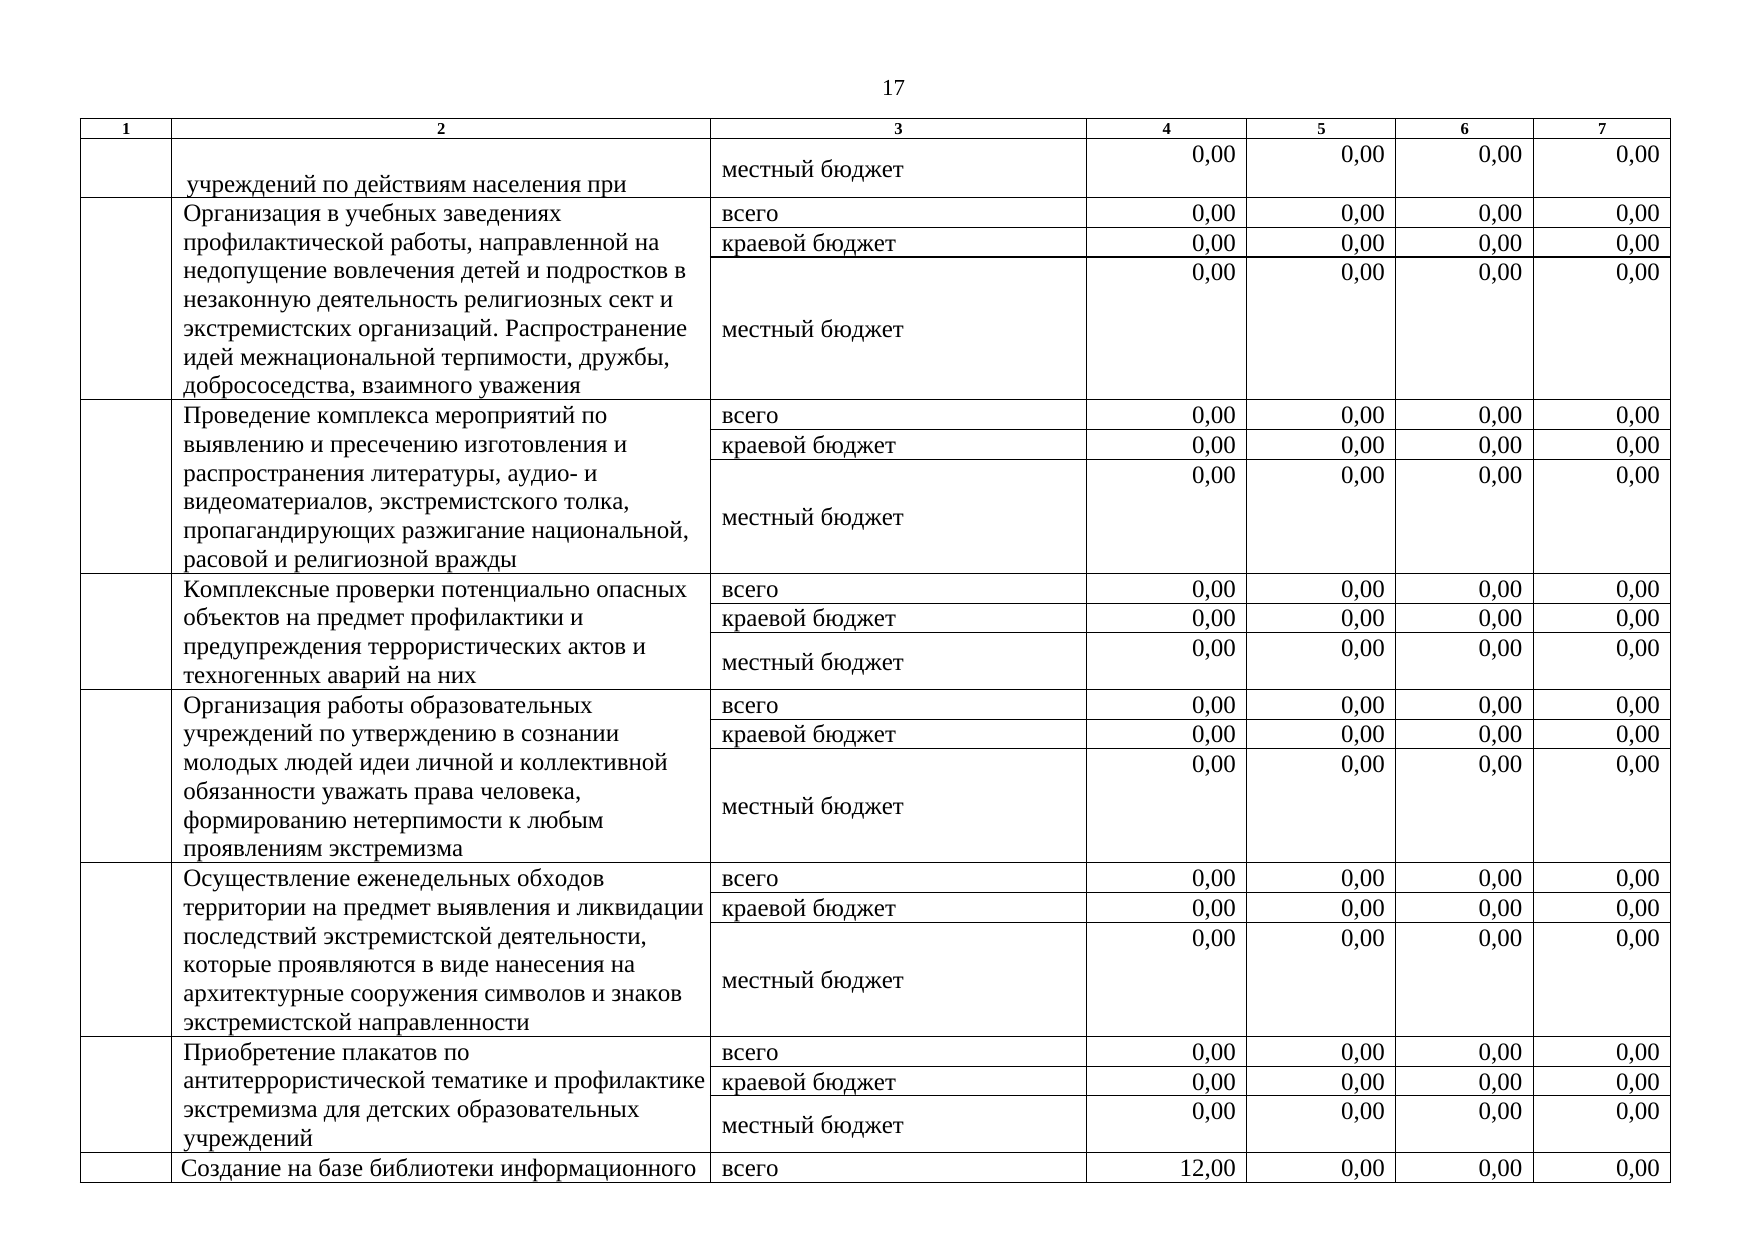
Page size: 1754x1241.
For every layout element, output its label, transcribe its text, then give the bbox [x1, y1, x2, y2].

table_cell 0,00 [1087, 198, 1246, 227]
table_cell 0,00 [1534, 1153, 1670, 1182]
table_cell 0,00 [1396, 1096, 1533, 1152]
table_cell 0,00 [1396, 400, 1533, 429]
table_cell 0,00 [1247, 400, 1395, 429]
table_cell 0,00 [1534, 1096, 1670, 1152]
table_cell 0,00 [1396, 430, 1533, 459]
table_cell 0,00 [1247, 604, 1395, 632]
table_cell 0,00 [1396, 720, 1533, 748]
table_cell 0,00 [1396, 1067, 1533, 1095]
table_cell 0,00 [1087, 1096, 1246, 1152]
table_cell Осуществление еженедельных обходов территории на предмет выявления и ликвидации последствий экстремистской деятельности, которые проявляются в виде нанесения на архитектурные сооружения символов и знаков экстремистской направленности [172, 863, 710, 1036]
table_cell 0,00 [1087, 690, 1246, 718]
table_cell 12,00 [1087, 1153, 1246, 1182]
table_header 2 [172, 119, 710, 138]
table_cell всего [711, 198, 1086, 227]
table_cell 0,00 [1396, 574, 1533, 602]
table_cell краевой бюджет [711, 430, 1086, 459]
table_cell всего [711, 400, 1086, 429]
table_cell 0,00 [1247, 690, 1395, 718]
table_cell [81, 400, 171, 573]
table_cell 0,00 [1087, 139, 1246, 197]
table_cell 0,00 [1396, 893, 1533, 922]
table_cell 0,00 [1534, 258, 1670, 399]
table_cell 0,00 [1396, 139, 1533, 197]
table_cell [81, 574, 171, 689]
table_cell [81, 863, 171, 1036]
table_cell [81, 198, 171, 399]
table_cell 0,00 [1087, 430, 1246, 459]
table_cell 0,00 [1087, 863, 1246, 892]
table_cell 0,00 [1534, 228, 1670, 256]
table_cell всего [711, 1037, 1086, 1066]
table_cell 0,00 [1534, 574, 1670, 602]
table_cell 0,00 [1087, 749, 1246, 862]
table_cell 0,00 [1087, 1067, 1246, 1095]
table_cell 0,00 [1087, 400, 1246, 429]
table_cell местный бюджет [711, 749, 1086, 862]
table_header 4 [1087, 119, 1246, 138]
table_header 3 [711, 119, 1086, 138]
table_cell 0,00 [1396, 749, 1533, 862]
table_cell 0,00 [1247, 258, 1395, 399]
table_cell всего [711, 690, 1086, 718]
table_cell всего [711, 863, 1086, 892]
table_cell 0,00 [1534, 633, 1670, 689]
table_cell 0,00 [1247, 893, 1395, 922]
table_cell 0,00 [1534, 1067, 1670, 1095]
table_cell 0,00 [1247, 720, 1395, 748]
table_cell краевой бюджет [711, 893, 1086, 922]
table_cell [81, 1153, 171, 1182]
table_cell 0,00 [1247, 460, 1395, 573]
table_cell 0,00 [1396, 460, 1533, 573]
table_cell 0,00 [1247, 633, 1395, 689]
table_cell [172, 1153, 710, 1182]
table_cell 0,00 [1087, 258, 1246, 399]
table_cell местный бюджет [711, 633, 1086, 689]
table_cell 0,00 [1534, 893, 1670, 922]
table_cell 0,00 [1396, 690, 1533, 718]
table_cell 0,00 [1396, 604, 1533, 632]
table_cell 0,00 [1396, 258, 1533, 399]
table_cell 0,00 [1396, 198, 1533, 227]
table_cell 0,00 [1534, 460, 1670, 573]
table_cell 0,00 [1396, 1153, 1533, 1182]
table_cell 0,00 [1534, 749, 1670, 862]
table_cell 0,00 [1396, 228, 1533, 256]
table_cell Организация в учебных заведениях профилактической работы, направленной на недопущение вовлечения детей и подростков в незаконную деятельность религиозных сект и экстремистских организаций. Распространение идей межнациональной терпимости, дружбы, добрососедства, взаимного уважения [172, 198, 710, 399]
table_header 6 [1396, 119, 1533, 138]
table_cell 0,00 [1534, 1037, 1670, 1066]
table_cell 0,00 [1534, 139, 1670, 197]
table_cell 0,00 [1534, 690, 1670, 718]
table_cell местный бюджет [711, 460, 1086, 573]
table_cell 0,00 [1534, 430, 1670, 459]
table_cell 0,00 [1087, 893, 1246, 922]
table_header 5 [1247, 119, 1395, 138]
table_cell 0,00 [1087, 574, 1246, 602]
table_cell 0,00 [1247, 923, 1395, 1036]
table_cell 0,00 [1087, 460, 1246, 573]
table_cell местный бюджет [711, 139, 1086, 197]
table_cell 0,00 [1247, 863, 1395, 892]
table_cell [81, 690, 171, 862]
table_cell 0,00 [1087, 923, 1246, 1036]
table_cell Организация работы образовательных учреждений по утверждению в сознании молодых людей идеи личной и коллективной обязанности уважать права человека, формированию нетерпимости к любым проявлениям экстремизма [172, 690, 710, 862]
table_cell местный бюджет [711, 1096, 1086, 1152]
table_cell 0,00 [1247, 749, 1395, 862]
table_cell 0,00 [1534, 604, 1670, 632]
table_header 7 [1534, 119, 1670, 138]
table_cell 0,00 [1247, 1096, 1395, 1152]
table_cell краевой бюджет [711, 720, 1086, 748]
table_cell всего [711, 1153, 1086, 1182]
table_cell 0,00 [1534, 863, 1670, 892]
table_cell краевой бюджет [711, 604, 1086, 632]
table_cell 0,00 [1087, 604, 1246, 632]
table_cell Приобретение плакатов по антитеррористической тематике и профилактике экстремизма для детских образовательных учреждений [172, 1037, 710, 1152]
table_cell 0,00 [1247, 1037, 1395, 1066]
table_cell 0,00 [1247, 1153, 1395, 1182]
table_cell 0,00 [1396, 1037, 1533, 1066]
table_cell 0,00 [1087, 228, 1246, 256]
table_cell Проведение комплекса мероприятий по выявлению и пресечению изготовления и распространения литературы, аудио- и видеоматериалов, экстремистского толка, пропагандирующих разжигание национальной, расовой и религиозной вражды [172, 400, 710, 573]
table_cell 0,00 [1087, 633, 1246, 689]
table_cell 0,00 [1247, 228, 1395, 256]
table_cell местный бюджет [711, 923, 1086, 1036]
table_cell Комплексные проверки потенциально опасных объектов на предмет профилактики и предупреждения террористических актов и техногенных аварий на них [172, 574, 710, 689]
table_cell 0,00 [1247, 139, 1395, 197]
table_cell [81, 1037, 171, 1152]
table_cell 0,00 [1534, 400, 1670, 429]
table_cell 0,00 [1396, 923, 1533, 1036]
table_cell 0,00 [1247, 430, 1395, 459]
table_cell 0,00 [1396, 633, 1533, 689]
table_cell 0,00 [1396, 863, 1533, 892]
table_cell 0,00 [1534, 923, 1670, 1036]
table_cell 0,00 [1534, 198, 1670, 227]
table_cell краевой бюджет [711, 1067, 1086, 1095]
table_cell местный бюджет [711, 258, 1086, 399]
table_cell 0,00 [1247, 198, 1395, 227]
table_cell всего [711, 574, 1086, 602]
table_cell 0,00 [1247, 1067, 1395, 1095]
table_cell 0,00 [1534, 720, 1670, 748]
table_cell 0,00 [1087, 720, 1246, 748]
table_cell 0,00 [1247, 574, 1395, 602]
table_header 1 [81, 119, 171, 138]
table_cell 0,00 [1087, 1037, 1246, 1066]
table_cell краевой бюджет [711, 228, 1086, 256]
